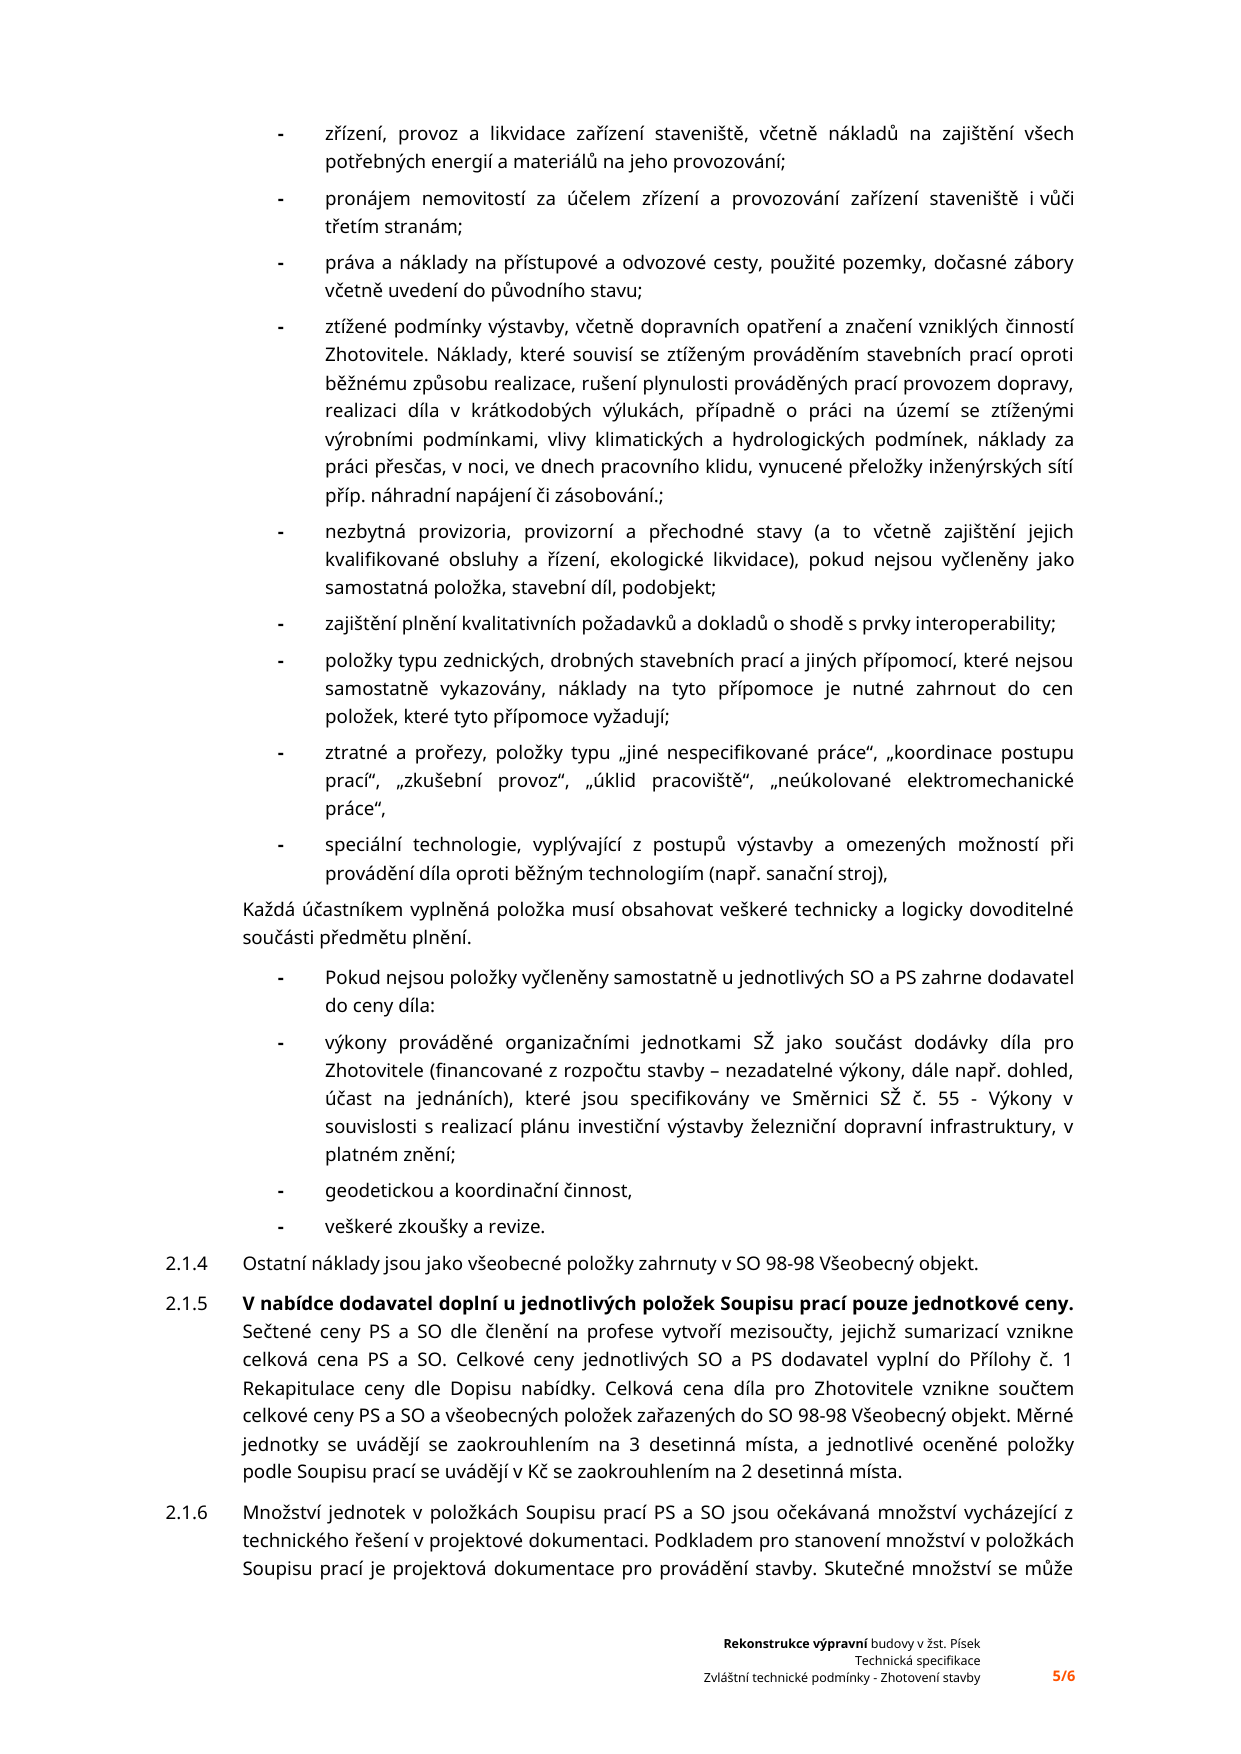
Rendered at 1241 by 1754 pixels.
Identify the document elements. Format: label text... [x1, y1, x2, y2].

text geodetickou a koordinační činnost, [278, 1177, 1075, 1203]
text zajištění plnění kvalitativních požadavků a dokladů o shodě s prvky interoperability; [278, 611, 1075, 636]
text Každá účastníkem vyplněná položka musí obsahovat veškeré technicky a logicky dovoditelné součásti předmětu plnění. [242, 896, 1075, 950]
text Pokud nejsou položky vyčleněny samostatně u jednotlivých SO a PS zahrne dodavatel do ceny díla: [278, 965, 1075, 1018]
text položky typu zednických, drobných stavebních prací a jiných přípomocí, které nejsou samostatně vykazovány, náklady na tyto přípomoce je nutné zahrnout do cen položek, které tyto přípomoce vyžadují; [278, 647, 1075, 728]
text Ostatní náklady jsou jako všeobecné položky zahrnuty v SO 98-98 Všeobecný objekt. [165, 1250, 1075, 1276]
text speciální technologie, vyplývající z postupů výstavby a omezených možností při provádění díla oproti běžným technologiím (např. sanační stroj), [278, 832, 1075, 885]
text ztratné a prořezy, položky typu „jiné nespecifikované práce“, „koordinace postupu prací“, „zkušební provoz“, „úklid pracoviště“, „neúkolované elektromechanické práce“, [278, 739, 1075, 821]
text veškeré zkoušky a revize. [278, 1214, 1075, 1239]
text ztížené podmínky výstavby, včetně dopravních opatření a značení vzniklých činností Zhotovitele. Náklady, které souvisí se ztíženým prováděním stavebních prací oproti běžnému způsobu realizace, rušení plynulosti prováděných prací provozem dopravy, realizaci díla v krátkodobých výlukách, případně o práci na území se ztíženými výrobními podmínkami, vlivy klimatických a hydrologických podmínek, náklady za práci přesčas, v noci, ve dnech pracovního klidu, vynucené přeložky inženýrských sítí příp. náhradní napájení či zásobování.; [278, 314, 1075, 507]
text výkony prováděné organizačními jednotkami SŽ jako součást dodávky díla pro Zhotovitele (financované z rozpočtu stavby – nezadatelné výkony, dále např. dohled, účast na jednáních), které jsou specifikovány ve Směrnici SŽ č. 55 - Výkony v souvislosti s realizací plánu investiční výstavby železniční dopravní infrastruktury, v platném znění; [278, 1029, 1075, 1167]
text pronájem nemovitostí za účelem zřízení a provozování zařízení staveniště i vůči třetím stranám; [278, 185, 1075, 238]
text zřízení, provoz a likvidace zařízení staveniště, včetně nákladů na zajištění všech potřebných energií a materiálů na jeho provozování; [278, 121, 1075, 174]
text práva a náklady na přístupové a odvozové cesty, použité pozemky, dočasné zábory včetně uvedení do původního stavu; [278, 249, 1075, 303]
text nezbytná provizoria, provizorní a přechodné stavy (a to včetně zajištění jejich kvalifikované obsluhy a řízení, ekologické likvidace), pokud nejsou vyčleněny jako samostatná položka, stavební díl, podobjekt; [278, 518, 1075, 600]
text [165, 1499, 1075, 1581]
text V nabídce dodavatel doplní u jednotlivých položek Soupisu prací pouze jednotkové ceny. Sečtené ceny PS a SO dle členění na profese vytvoří mezisoučty, jejichž sumarizací vznikne celková cena PS a SO. Celkové ceny jednotlivých SO a PS dodavatel vyplní do Přílohy č. 1 Rekapitulace ceny dle Dopisu nabídky. Celková cena díla pro Zhotovitele vznikne součtem celkové ceny PS a SO a všeobecných položek zařazených do SO 98-98 Všeobecný objekt. Měrné jednotky se uvádějí se zaokrouhlením na 3 desetinná místa, a jednotlivé oceněné položky podle Soupisu prací se uvádějí v Kč se zaokrouhlením na 2 desetinná místa. [165, 1291, 1075, 1484]
